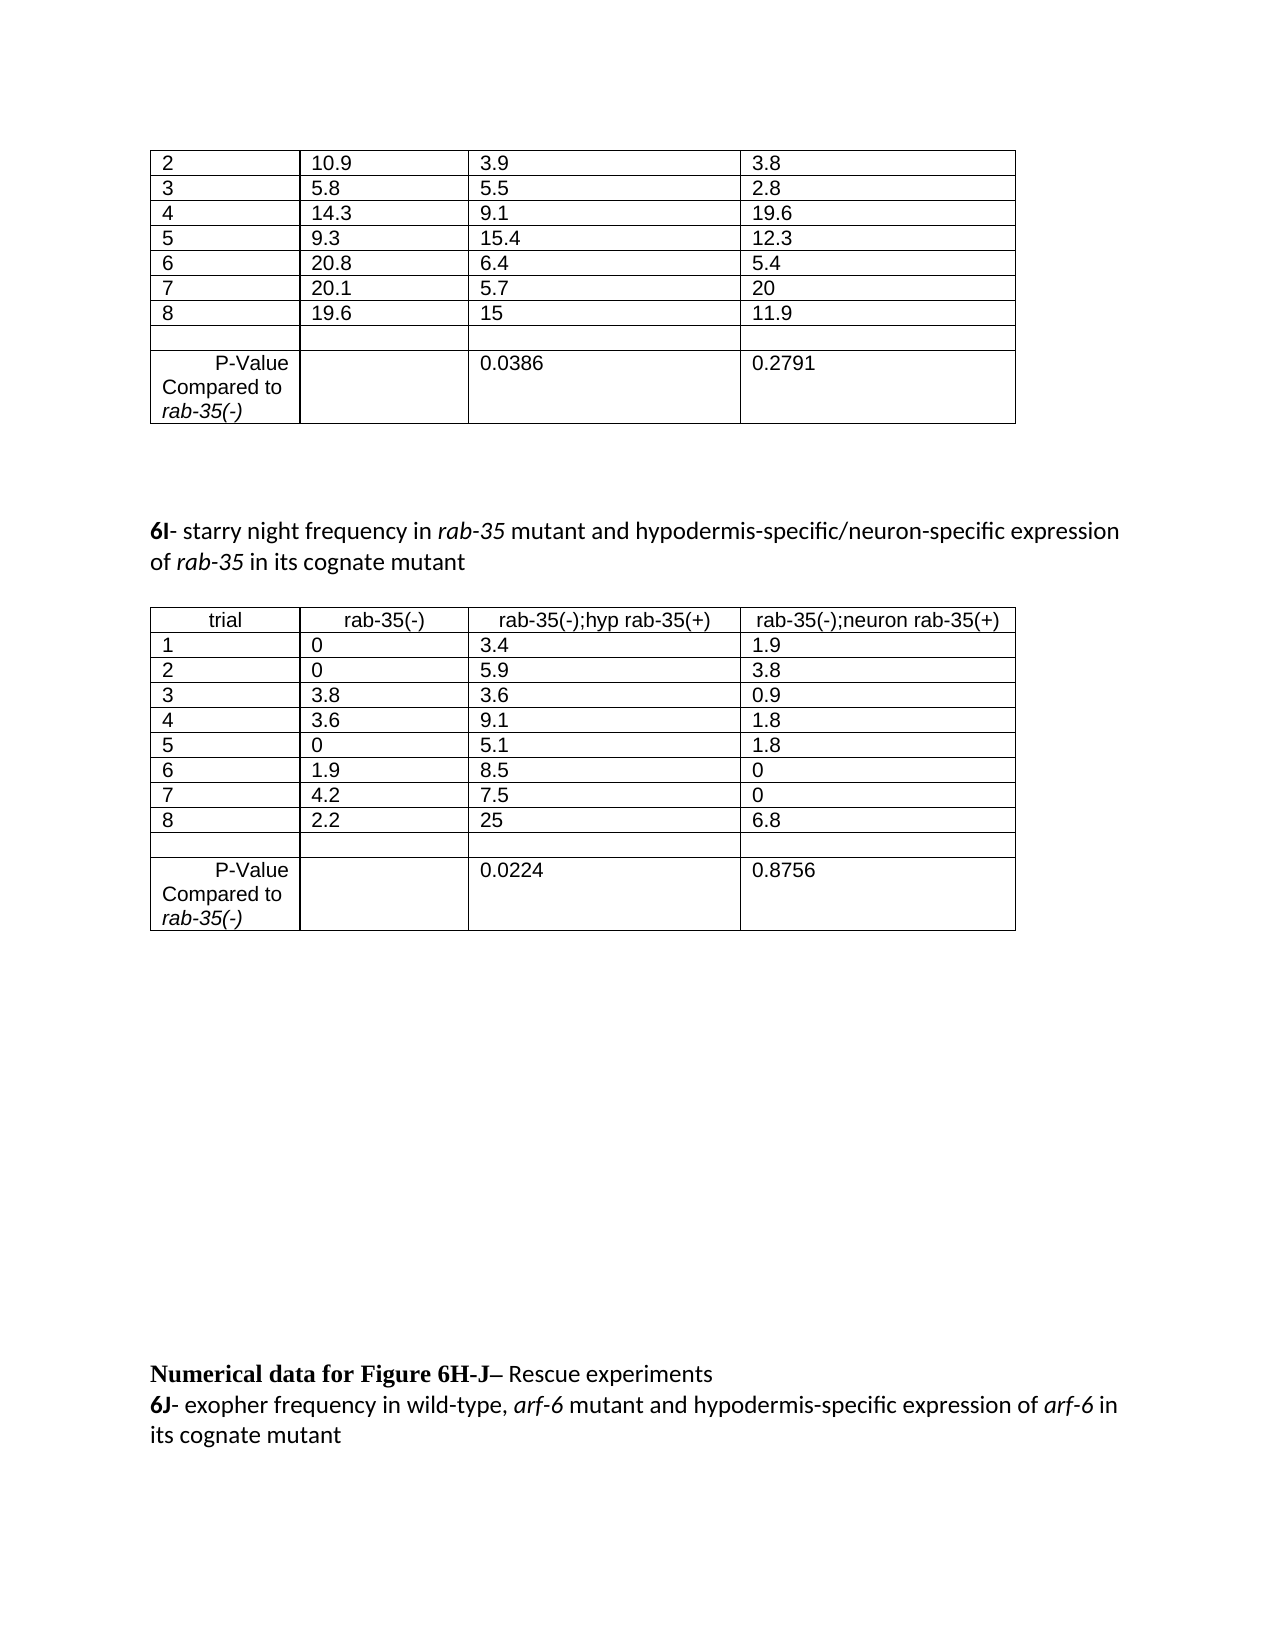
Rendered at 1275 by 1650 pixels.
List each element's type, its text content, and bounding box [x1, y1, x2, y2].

table_header rab-35(-);hyp rab-35(+) [469, 608, 740, 632]
table_cell 14.3 [301, 201, 468, 225]
table_cell 4 [151, 708, 299, 732]
table_cell 3.8 [741, 151, 1015, 175]
table_cell 1.8 [741, 708, 1015, 732]
table_cell 1 [151, 633, 299, 657]
text Numerical data for Figure 6H-J– Rescue experiments [150, 1358, 1125, 1389]
text 6I- starry night frequency in rab-35 mutant and hypodermis-specific/neuron-specific expression of rab-35 in its cognate mutant [150, 516, 1125, 577]
table_cell 19.6 [301, 301, 468, 325]
table_cell 8 [151, 301, 299, 325]
table_cell P-Value Compared to rab-35(-) [151, 858, 299, 930]
table_cell 7 [151, 783, 299, 807]
table_cell 15 [469, 301, 740, 325]
table_cell 5.4 [741, 251, 1015, 275]
table_cell 5 [151, 226, 299, 250]
table_cell 12.3 [741, 226, 1015, 250]
table_cell 5.7 [469, 276, 740, 300]
table_cell 0.9 [741, 683, 1015, 707]
table_cell 4.2 [301, 783, 468, 807]
table_header trial [151, 608, 299, 632]
text 6J- exopher frequency in wild-type, arf-6 mutant and hypodermis-specific expression of arf-6 in its cognate mutant [150, 1389, 1125, 1450]
table_cell [301, 326, 468, 350]
table_cell 5.8 [301, 176, 468, 200]
table_cell 20.1 [301, 276, 468, 300]
table_cell 15.4 [469, 226, 740, 250]
table_cell 8 [151, 808, 299, 832]
table_cell 3.6 [469, 683, 740, 707]
table_cell 10.9 [301, 151, 468, 175]
table_cell [469, 326, 740, 350]
table_cell 0.0224 [469, 858, 740, 930]
table_cell 1.8 [741, 733, 1015, 757]
table_cell [301, 833, 468, 857]
table_cell 20.8 [301, 251, 468, 275]
table_cell 6 [151, 758, 299, 782]
table_cell 0 [301, 633, 468, 657]
table_cell 2 [151, 151, 299, 175]
table_cell 0 [741, 783, 1015, 807]
table_cell 3.8 [741, 658, 1015, 682]
table_cell 6.8 [741, 808, 1015, 832]
table_cell 6 [151, 251, 299, 275]
table_header rab-35(-);neuron rab-35(+) [741, 608, 1015, 632]
table_cell 3.9 [469, 151, 740, 175]
table_cell 7.5 [469, 783, 740, 807]
table_cell 1.9 [741, 633, 1015, 657]
table_cell 7 [151, 276, 299, 300]
table_cell [151, 326, 299, 350]
table_cell 0.2791 [741, 351, 1015, 423]
table_cell 5.5 [469, 176, 740, 200]
table_cell 0.0386 [469, 351, 740, 423]
table_cell 5 [151, 733, 299, 757]
table_cell 3.6 [301, 708, 468, 732]
table_cell 9.1 [469, 708, 740, 732]
table_cell [301, 351, 468, 423]
table_cell 3 [151, 176, 299, 200]
table_cell [151, 833, 299, 857]
table_cell 3.4 [469, 633, 740, 657]
table_cell 9.1 [469, 201, 740, 225]
table_cell P-Value Compared to rab-35(-) [151, 351, 299, 423]
table_cell 3.8 [301, 683, 468, 707]
table_cell 19.6 [741, 201, 1015, 225]
table_cell 0 [301, 658, 468, 682]
table_cell 0 [301, 733, 468, 757]
table_cell 8.5 [469, 758, 740, 782]
table_cell [469, 833, 740, 857]
table_cell [301, 858, 468, 930]
table_cell 0.8756 [741, 858, 1015, 930]
table_cell 2 [151, 658, 299, 682]
table_cell 1.9 [301, 758, 468, 782]
table_cell 6.4 [469, 251, 740, 275]
table_cell 9.3 [301, 226, 468, 250]
table_cell 3 [151, 683, 299, 707]
table_cell 20 [741, 276, 1015, 300]
table_cell 5.1 [469, 733, 740, 757]
table_cell 25 [469, 808, 740, 832]
table_cell 2.8 [741, 176, 1015, 200]
table_cell 11.9 [741, 301, 1015, 325]
table_cell [741, 833, 1015, 857]
table_cell [741, 326, 1015, 350]
table_header rab-35(-) [301, 608, 468, 632]
table_cell 2.2 [301, 808, 468, 832]
table_cell 5.9 [469, 658, 740, 682]
table_cell 0 [741, 758, 1015, 782]
table_cell 4 [151, 201, 299, 225]
